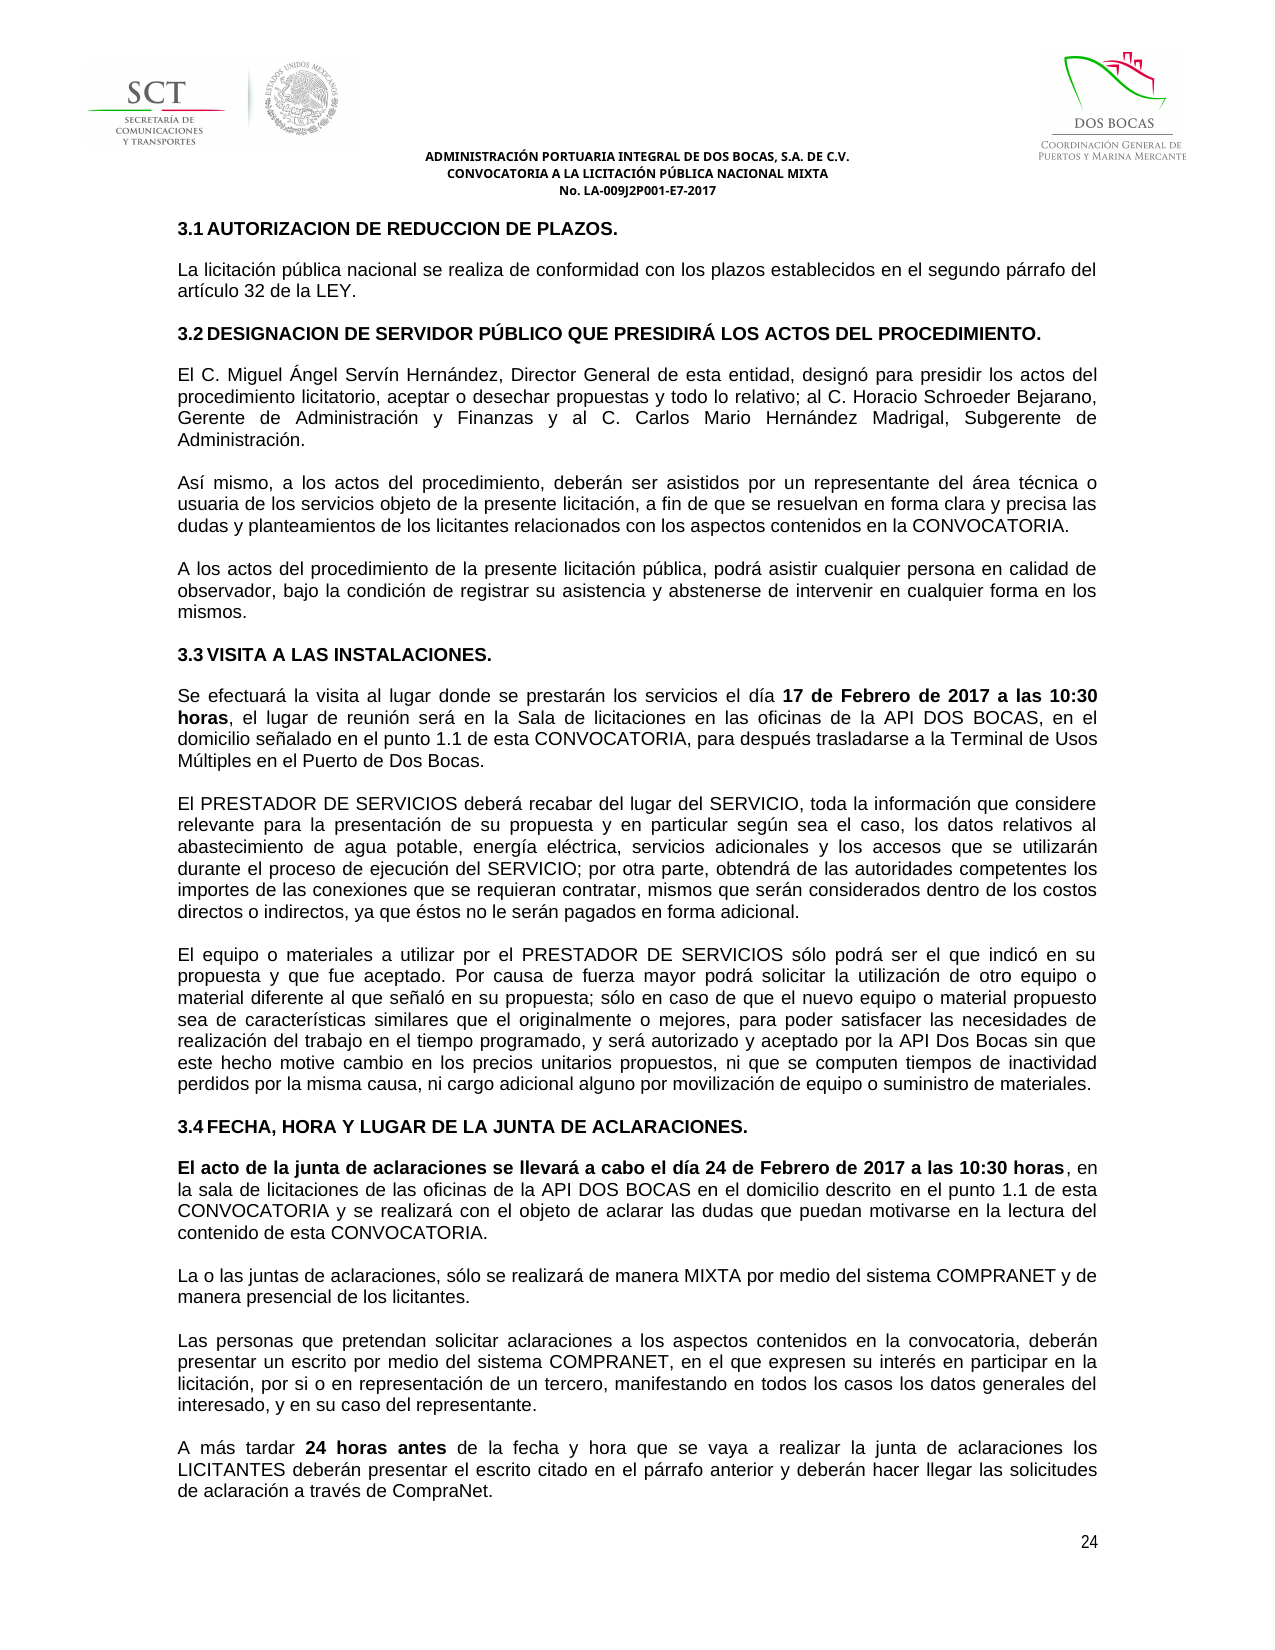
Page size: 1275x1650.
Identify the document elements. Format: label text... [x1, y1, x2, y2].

picture [84, 60, 358, 148]
list 3.4 FECHA, HORA Y LUGAR DE LA JUNTA DE ACLARACIONES. [177, 1116, 1098, 1138]
list El PRESTADOR DE SERVICIOS deberá recabar del lugar del SERVICIO, toda la información que considere relevante para la presentación de su propuesta y en particular según sea el caso, los datos relativos al abastecimiento de agua potable, energía eléctrica, servicios adicionales y los accesos que se utilizarán durante el proceso de ejecución del SERVICIO; por otra parte, obtendrá de las autoridades competentes los importes de las conexiones que se requieran contratar, mismos que serán considerados dentro de los costos directos o indirectos, ya que éstos no le serán pagados en forma adicional. [177, 793, 1098, 922]
list El equipo o materiales a utilizar por el PRESTADOR DE SERVICIOS sólo podrá ser el que indicó en su propuesta y que fue aceptado. Por causa de fuerza mayor podrá solicitar la utilización de otro equipo o material diferente al que señaló en su propuesta; sólo en caso de que el nuevo equipo o material propuesto sea de características similares que el originalmente o mejores, para poder satisfacer las necesidades de realización del trabajo en el tiempo programado, y será autorizado y aceptado por la API Dos Bocas sin que este hecho motive cambio en los precios unitarios propuestos, ni que se computen tiempos de inactividad perdidos por la misma causa, ni cargo adicional alguno por movilización de equipo o suministro de materiales. [177, 944, 1098, 1094]
list 3.1 AUTORIZACION DE REDUCCION DE PLAZOS. [177, 218, 1098, 239]
list Así mismo, a los actos del procedimiento, deberán ser asistidos por un representante del área técnica o usuaria de los servicios objeto de la presente licitación, a fin de que se resuelvan en forma clara y precisa las dudas y planteamientos de los licitantes relacionados con los aspectos contenidos en la CONVOCATORIA. [177, 472, 1098, 536]
list 3.2 DESIGNACION DE SERVIDOR PÚBLICO QUE PRESIDIRÁ LOS ACTOS DEL PROCEDIMIENTO. [177, 323, 1098, 345]
list La licitación pública nacional se realiza de conformidad con los plazos establecidos en el segundo párrafo del artículo 32 de la LEY. [177, 258, 1098, 302]
list A más tardar 24 horas antes de la fecha y hora que se vaya a realizar la junta de aclaraciones los LICITANTES deberán presentar el escrito citado en el párrafo anterior y deberán hacer llegar las solicitudes de aclaración a través de CompraNet. [177, 1437, 1098, 1502]
list El C. Miguel Ángel Servín Hernández, Director General de esta entidad, designó para presidir los actos del procedimiento licitatorio, aceptar o desechar propuestas y todo lo relativo; al C. Horacio Schroeder Bejarano, Gerente de Administración y Finanzas y al C. Carlos Mario Hernández Madrigal, Subgerente de Administración. [177, 364, 1098, 450]
picture [1038, 52, 1187, 162]
list A los actos del procedimiento de la presente licitación pública, podrá asistir cualquier persona en calidad de observador, bajo la condición de registrar su asistencia y abstenerse de intervenir en cualquier forma en los mismos. [177, 558, 1098, 623]
list Las personas que pretendan solicitar aclaraciones a los aspectos contenidos en la convocatoria, deberán presentar un escrito por medio del sistema COMPRANET, en el que expresen su interés en participar en la licitación, por si o en representación de un tercero, manifestando en todos los casos los datos generales del interesado, y en su caso del representante. [177, 1329, 1098, 1416]
list Se efectuará la visita al lugar donde se prestarán los servicios el día 17 de Febrero de 2017 a las 10:30 horas, el lugar de reunión será en la Sala de licitaciones en las oficinas de la API DOS BOCAS, en el domicilio señalado en el punto 1.1 de esta CONVOCATORIA, para después trasladarse a la Terminal de Usos Múltiples en el Puerto de Dos Bocas. [177, 685, 1098, 771]
list La o las juntas de aclaraciones, sólo se realizará de manera MIXTA por medio del sistema COMPRANET y de manera presencial de los licitantes. [177, 1265, 1098, 1308]
list El acto de la junta de aclaraciones se llevará a cabo el día 24 de Febrero de 2017 a las 10:30 horas, en la sala de licitaciones de las oficinas de la API DOS BOCAS en el domicilio descrito en el punto 1.1 de esta CONVOCATORIA y se realizará con el objeto de aclarar las dudas que puedan motivarse en la lectura del contenido de esta CONVOCATORIA. [177, 1157, 1098, 1243]
list 3.3 VISITA A LAS INSTALACIONES. [177, 644, 1098, 666]
